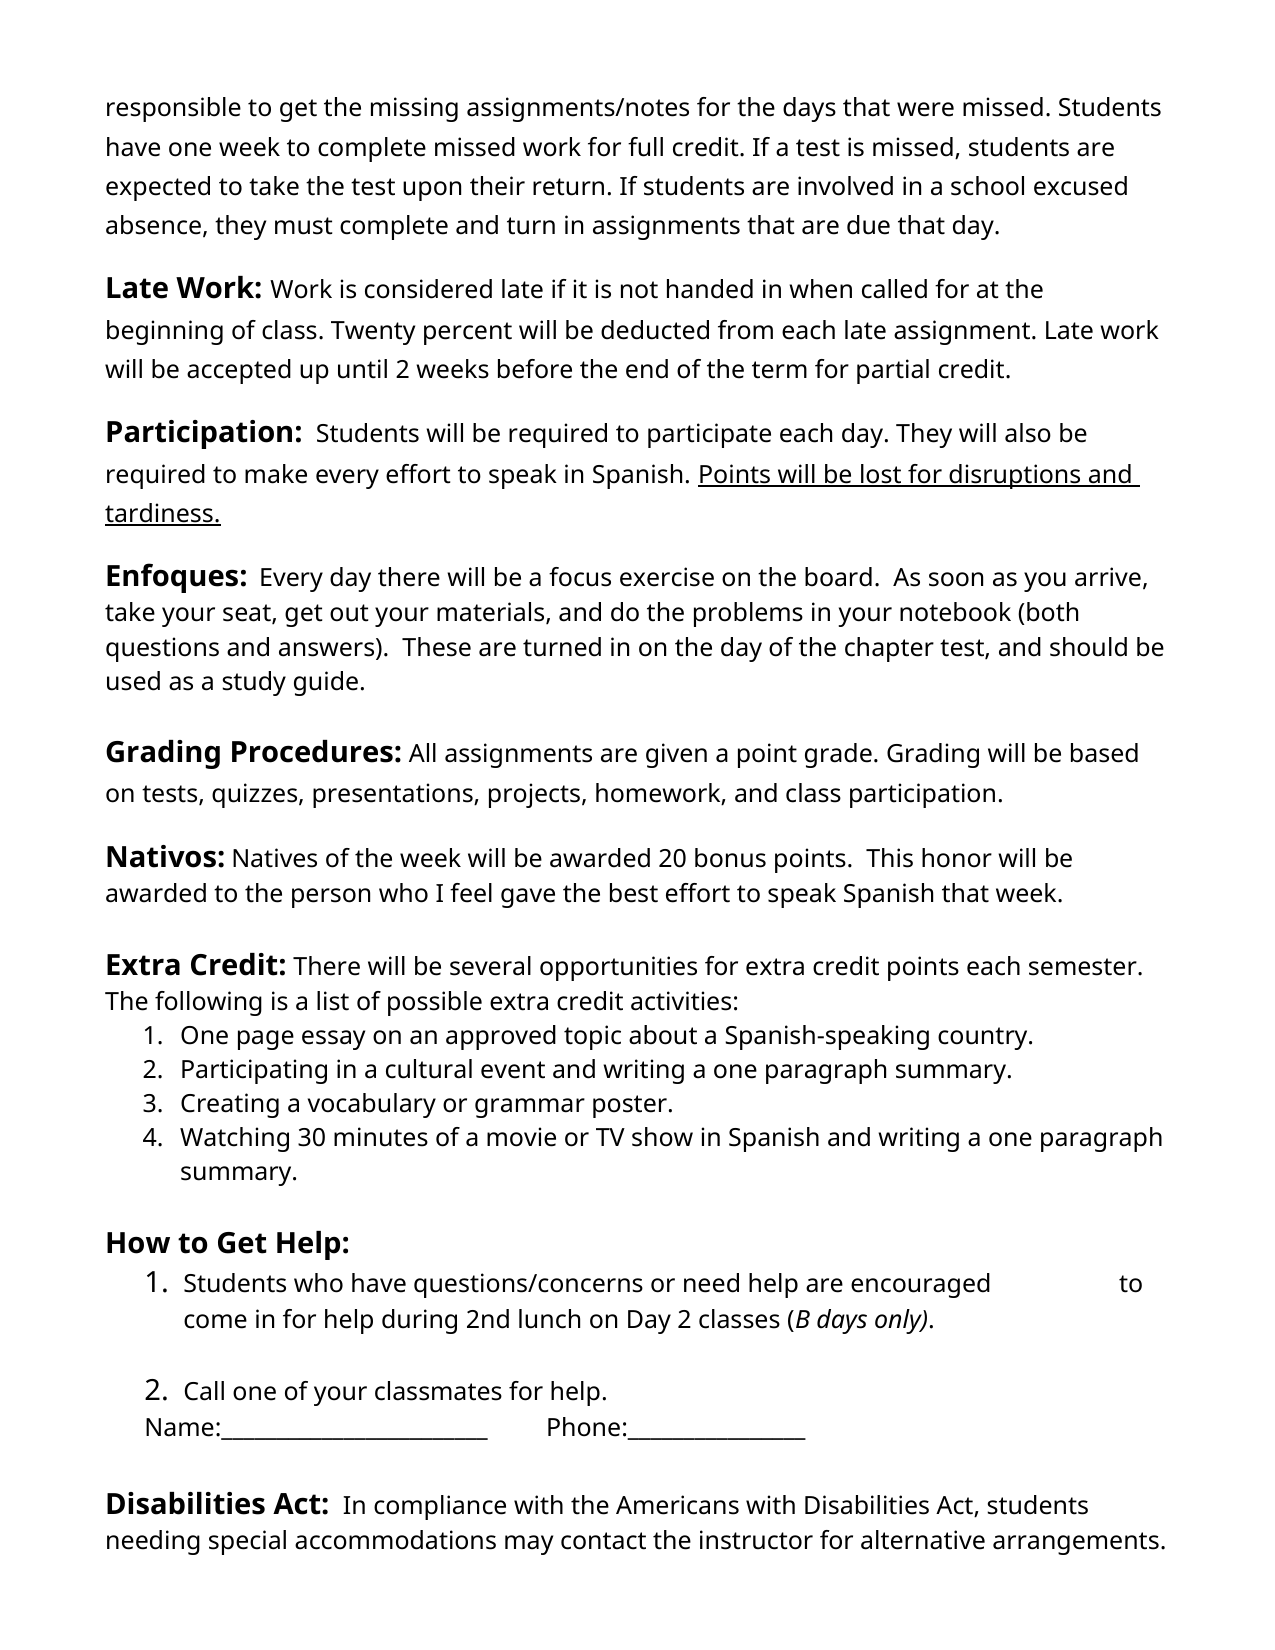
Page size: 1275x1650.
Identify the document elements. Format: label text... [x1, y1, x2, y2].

list Students who have questions/concerns or need help are encouraged to come in for help during 2nd lunch on Day 2 classes (B days only). [144, 1262, 1170, 1336]
text Late Work: Work is considered late if it is not handed in when called for at the beginning of class. Twenty percent will be deducted from each late assignment. Late work will be accepted up until 2 weeks before the end of the term for partial credit. [105, 267, 1170, 386]
text Grading Procedures: All assignments are given a point grade. Grading will be based on tests, quizzes, presentations, projects, homework, and class participation. [105, 731, 1170, 810]
list Watching 30 minutes of a movie or TV show in Spanish and writing a one paragraph summary. [142, 1120, 1170, 1188]
text Participation: Students will be required to participate each day. They will also be required to make every effort to speak in Spanish. Points will be lost for disruptions and tardiness. [105, 411, 1170, 529]
text Extra Credit: There will be several opportunities for extra credit points each semester. The following is a list of possible extra credit activities: [105, 944, 1170, 1018]
text Disabilities Act: In compliance with the Americans with Disabilities Act, students needing special accommodations may contact the instructor for alternative arrangements. [105, 1483, 1170, 1557]
list Call one of your classmates for help. [144, 1369, 1170, 1409]
list One page essay on an approved topic about a Spanish-speaking country. [142, 1018, 1170, 1052]
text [105, 90, 1170, 242]
text Name:________________________ Phone:________________ [144, 1409, 1170, 1443]
text Enfoques: Every day there will be a focus exercise on the board. As soon as you arrive, take your seat, get out your materials, and do the problems in your notebook (both questions and answers). These are turned in on the day of the chapter test, and should be used as a study guide. [105, 555, 1170, 697]
text How to Get Help: [105, 1222, 1170, 1262]
list Creating a vocabulary or grammar poster. [142, 1086, 1170, 1120]
list Participating in a cultural event and writing a one paragraph summary. [142, 1052, 1170, 1086]
text Nativos: Natives of the week will be awarded 20 bonus points. This honor will be awarded to the person who I feel gave the best effort to speak Spanish that week. [105, 836, 1170, 910]
